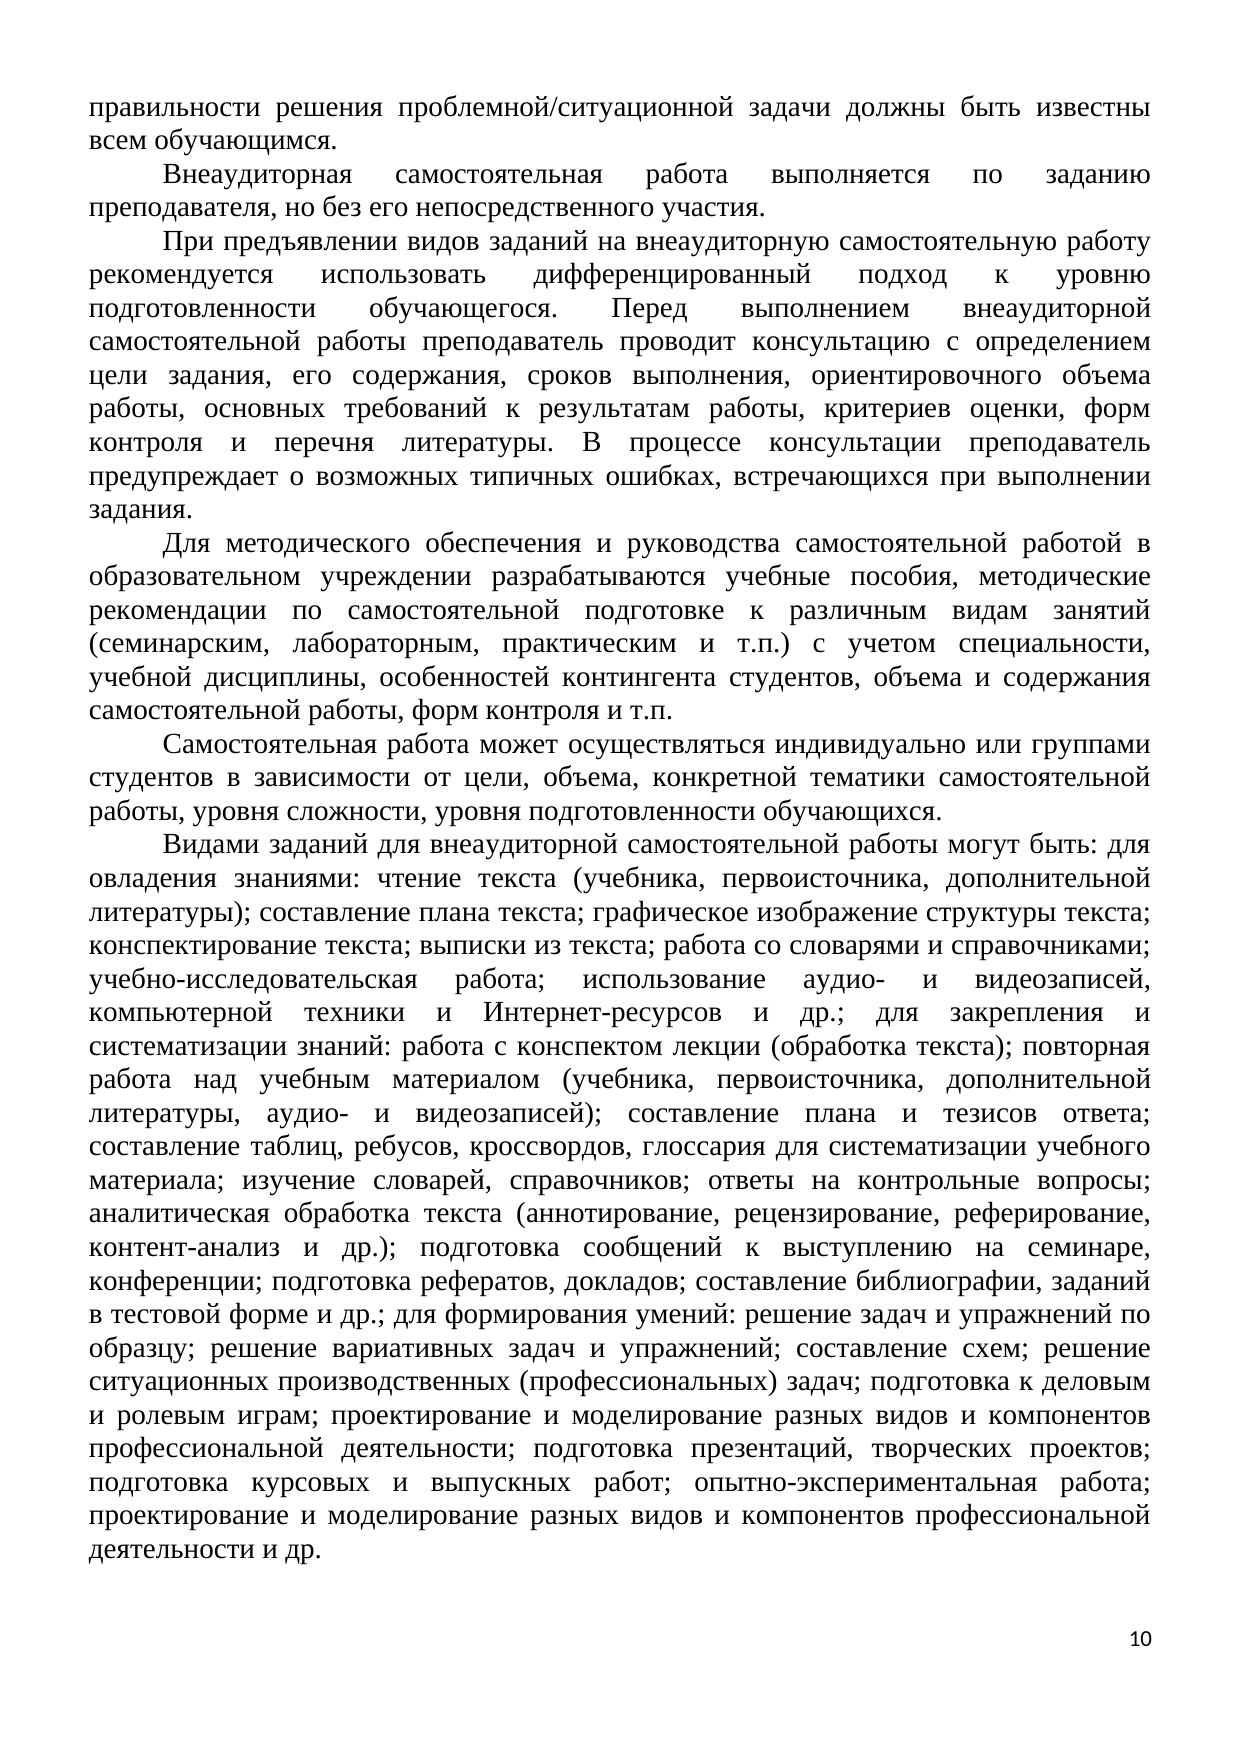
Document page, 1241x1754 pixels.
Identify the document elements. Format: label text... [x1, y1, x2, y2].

text Самостоятельная работа может осуществляться индивидуально или группами студентов в зависимости от цели, объема, конкретной тематики самостоятельной работы, уровня сложности, уровня подготовленности обучающихся. [89, 726, 1152, 827]
text Внеаудиторная самостоятельная работа выполняется по заданию преподавателя, но без его непосредственного участия. [89, 156, 1152, 223]
text Для методического обеспечения и руководства самостоятельной работой в образовательном учреждении разрабатываются учебные пособия, методические рекомендации по самостоятельной подготовке к различным видам занятий (семинарским, лабораторным, практическим и т.п.) с учетом специальности, учебной дисциплины, особенностей контингента студентов, объема и содержания самостоятельной работы, форм контроля и т.п. [89, 525, 1152, 726]
text Видами заданий для внеаудиторной самостоятельной работы могут быть: для овладения знаниями: чтение текста (учебника, первоисточника, дополнительной литературы); составление плана текста; графическое изображение структуры текста; конспектирование текста; выписки из текста; работа со словарями и справочниками; учебно-исследовательская работа; использование аудио- и видеозаписей, компьютерной техники и Интернет-ресурсов и др.; для закрепления и систематизации знаний: работа с конспектом лекции (обработка текста); повторная работа над учебным материалом (учебника, первоисточника, дополнительной литературы, аудио- и видеозаписей); составление плана и тезисов ответа; составление таблиц, ребусов, кроссвордов, глоссария для систематизации учебного материала; изучение словарей, справочников; ответы на контрольные вопросы; аналитическая обработка текста (аннотирование, рецензирование, реферирование, контент-анализ и др.); подготовка сообщений к выступлению на семинаре, конференции; подготовка рефератов, докладов; составление библиографии, заданий в тестовой форме и др.; для формирования умений: решение задач и упражнений по образцу; решение вариативных задач и упражнений; составление схем; решение ситуационных производственных (профессиональных) задач; подготовка к деловым и ролевым играм; проектирование и моделирование разных видов и компонентов профессиональной деятельности; подготовка презентаций, творческих проектов; подготовка курсовых и выпускных работ; опытно-экспериментальная работа; проектирование и моделирование разных видов и компонентов профессиональной деятельности и др. [89, 827, 1152, 1564]
text При предъявлении видов заданий на внеаудиторную самостоятельную работу рекомендуется использовать дифференцированный подход к уровню подготовленности обучающегося. Перед выполнением внеаудиторной самостоятельной работы преподаватель проводит консультацию с определением цели задания, его содержания, сроков выполнения, ориентировочного объема работы, основных требований к результатам работы, критериев оценки, форм контроля и перечня литературы. В процессе консультации преподаватель предупреждает о возможных типичных ошибках, встречающихся при выполнении задания. [89, 223, 1152, 525]
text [89, 89, 1152, 156]
